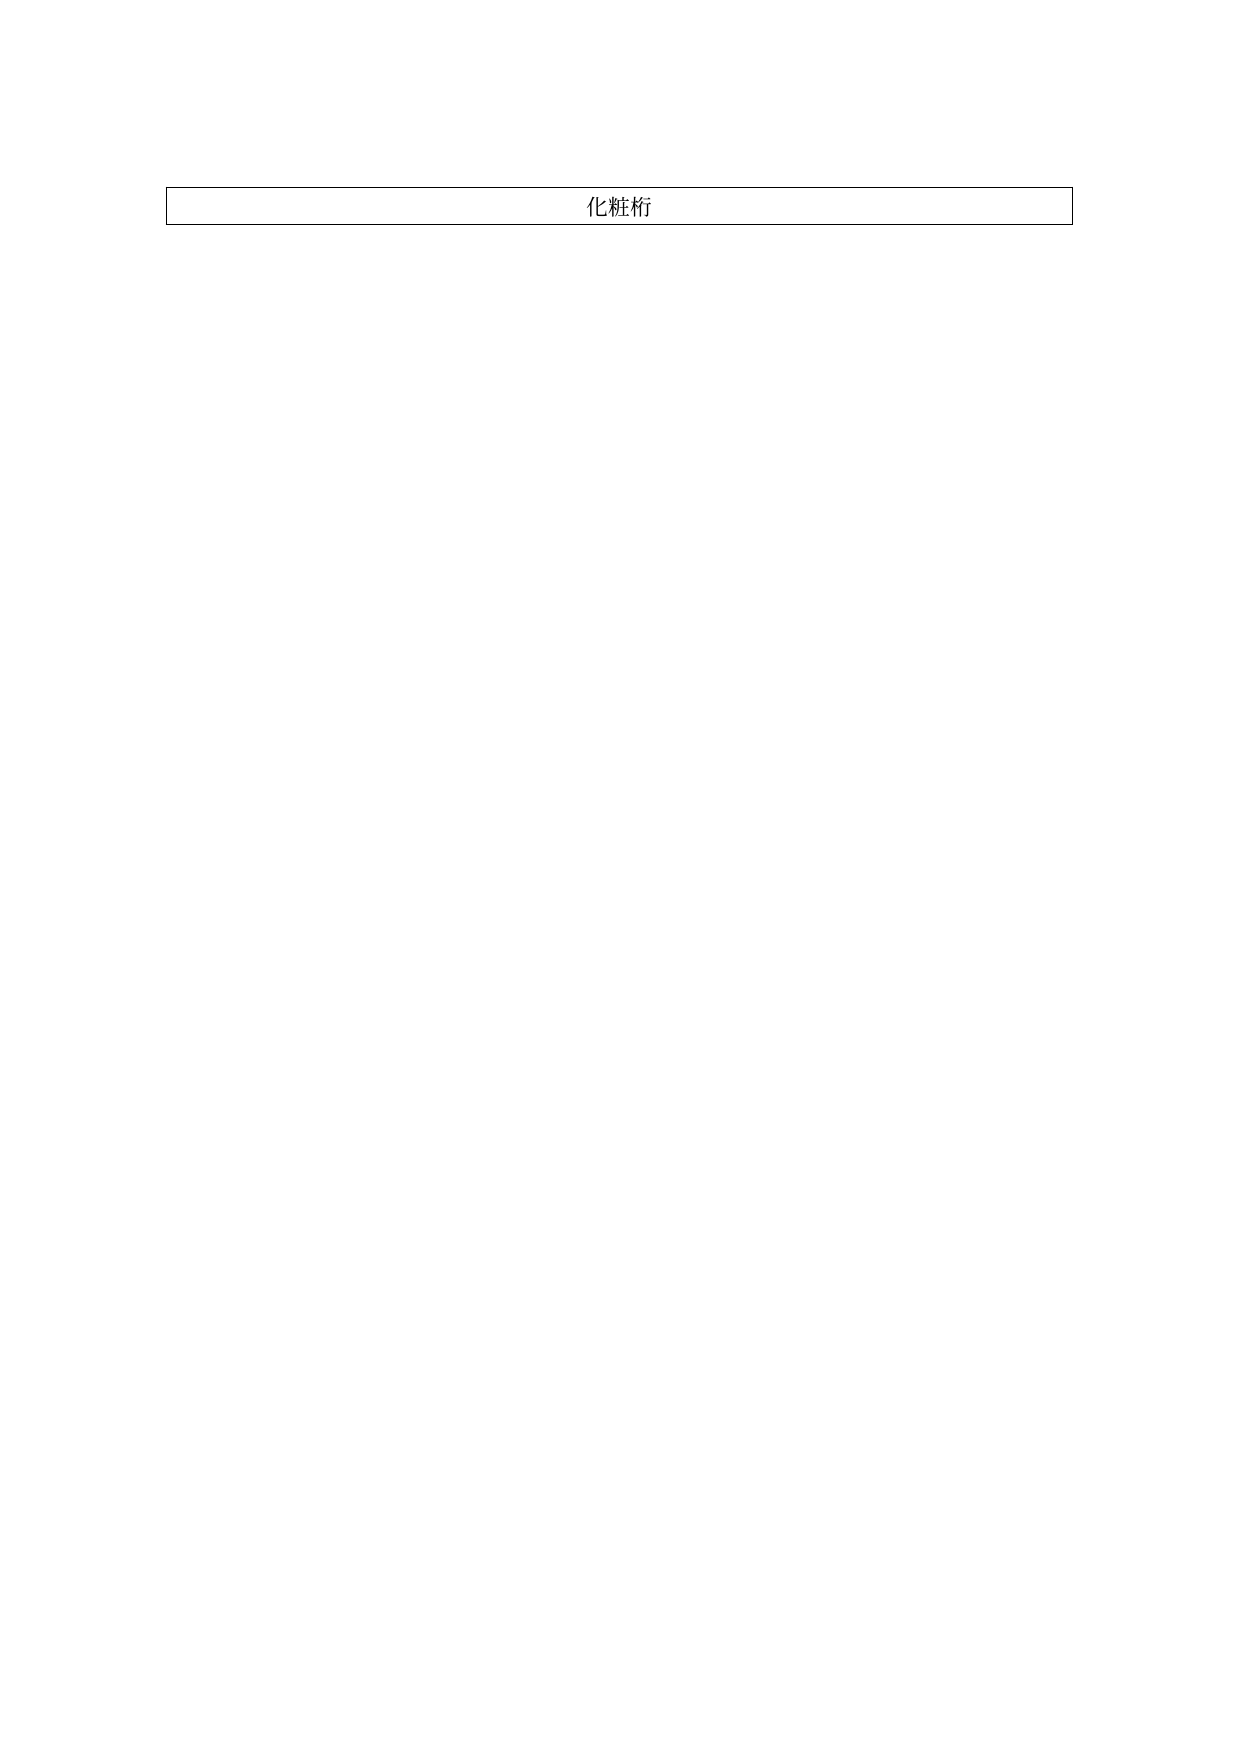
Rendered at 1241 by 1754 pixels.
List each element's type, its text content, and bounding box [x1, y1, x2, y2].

table_cell 化粧桁 [167, 188, 1072, 224]
